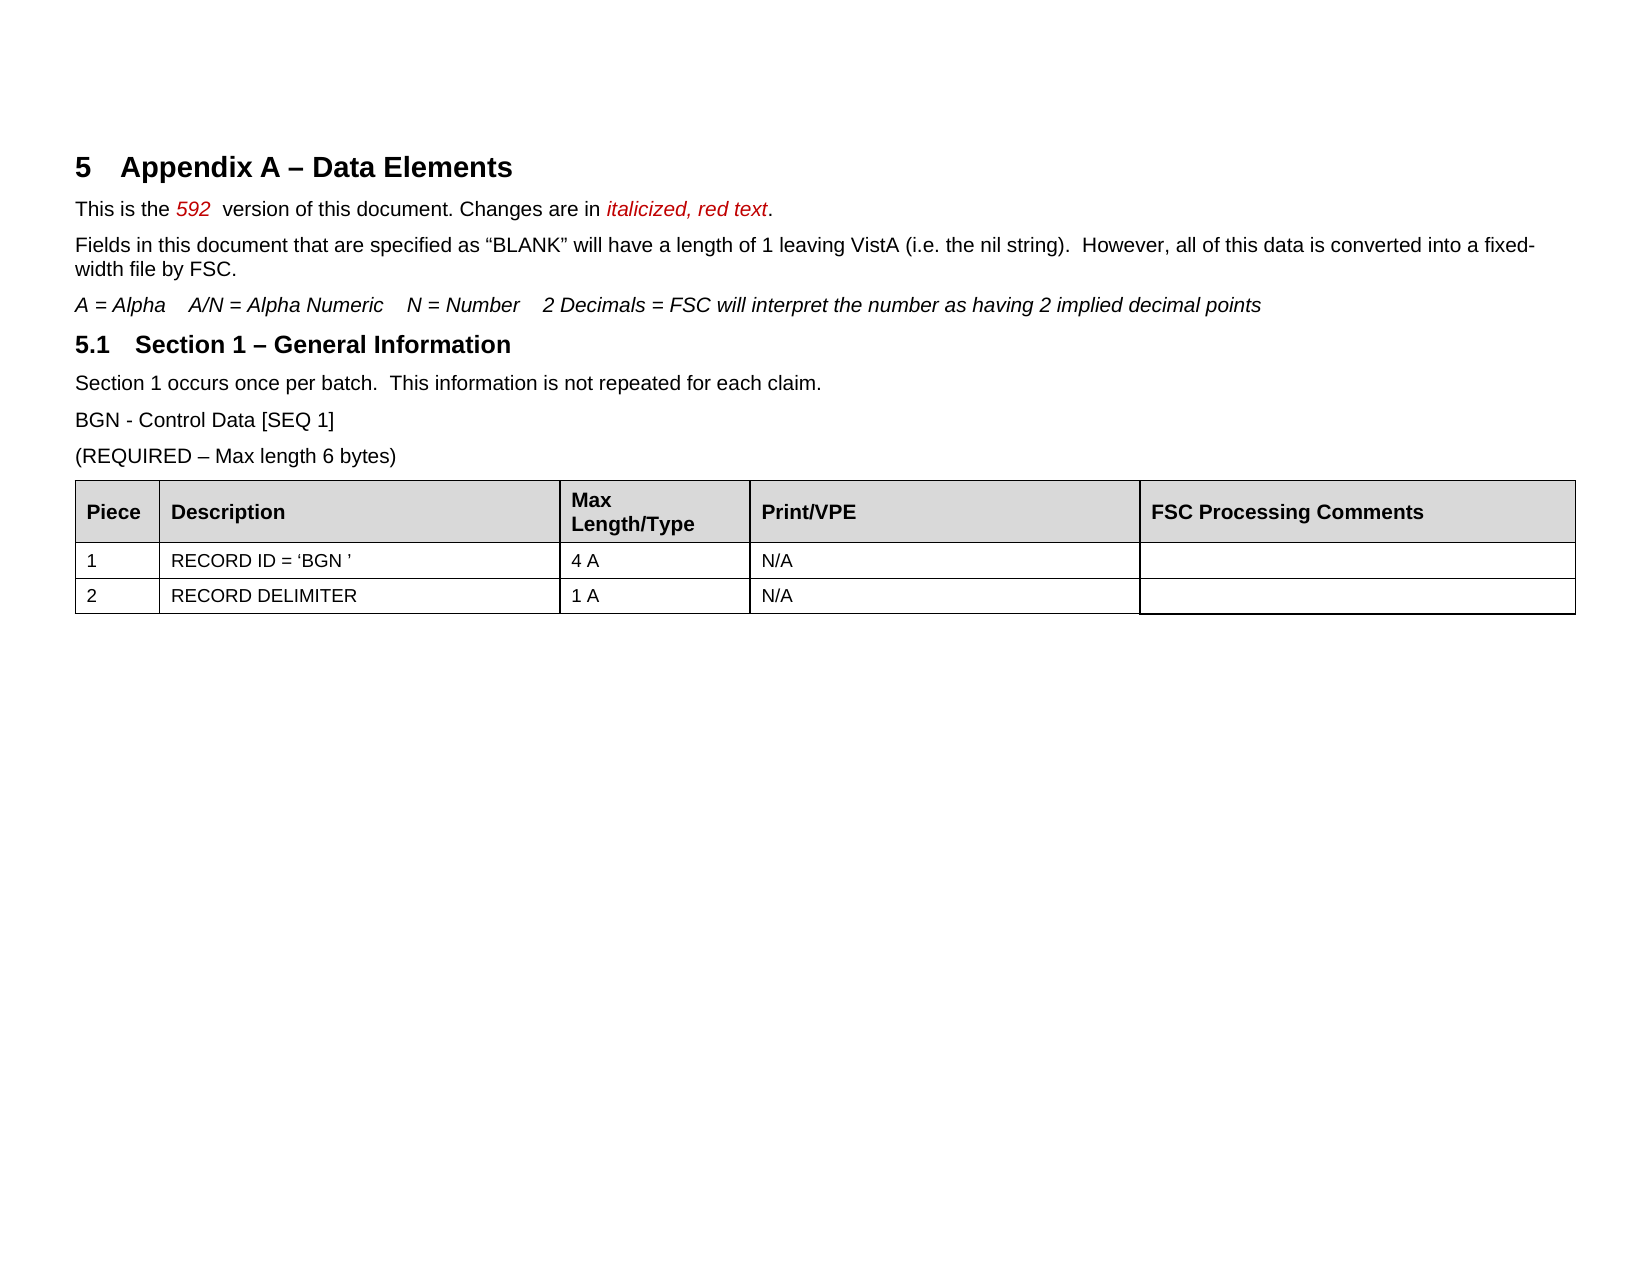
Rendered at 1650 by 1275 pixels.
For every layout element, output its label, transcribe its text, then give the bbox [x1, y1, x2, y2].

subtitle Appendix A – Data Elements [75, 150, 1575, 184]
table_cell 4 A [561, 543, 749, 577]
text Section 1 occurs once per batch. This information is not repeated for each claim. [75, 371, 1575, 395]
text (REQUIRED – Max length 6 bytes) [75, 444, 1575, 468]
table_cell [1141, 579, 1575, 613]
text BGN - Control Data [SEQ 1] [75, 407, 1575, 431]
text This is the 592 version of this document. Changes are in italicized, red text. [75, 196, 1575, 220]
table_cell 1 [76, 543, 159, 577]
table_header FSC Processing Comments [1141, 481, 1575, 542]
text Fields in this document that are specified as “BLANK” will have a length of 1 leaving VistA (i.e. the nil string). However, all of this data is converted into a fixed-width file by FSC. [75, 233, 1575, 281]
text A = Alpha A/N = Alpha Numeric N = Number 2 Decimals = FSC will interpret the number as having 2 implied decimal points [75, 293, 1575, 317]
table_cell N/A [751, 543, 1139, 577]
subtitle Section 1 – General Information [75, 330, 1575, 358]
table_header Max Length/Type [561, 481, 749, 542]
table_cell N/A [751, 579, 1139, 613]
table_header Piece [76, 481, 159, 542]
table_cell RECORD ID = ‘BGN ’ [160, 543, 559, 577]
table_cell 2 [76, 579, 159, 613]
table_cell [1141, 543, 1575, 577]
table_cell RECORD DELIMITER [160, 579, 559, 613]
table_header Print/VPE [751, 481, 1139, 542]
table_cell 1 A [561, 579, 749, 613]
table_header Description [160, 481, 559, 542]
